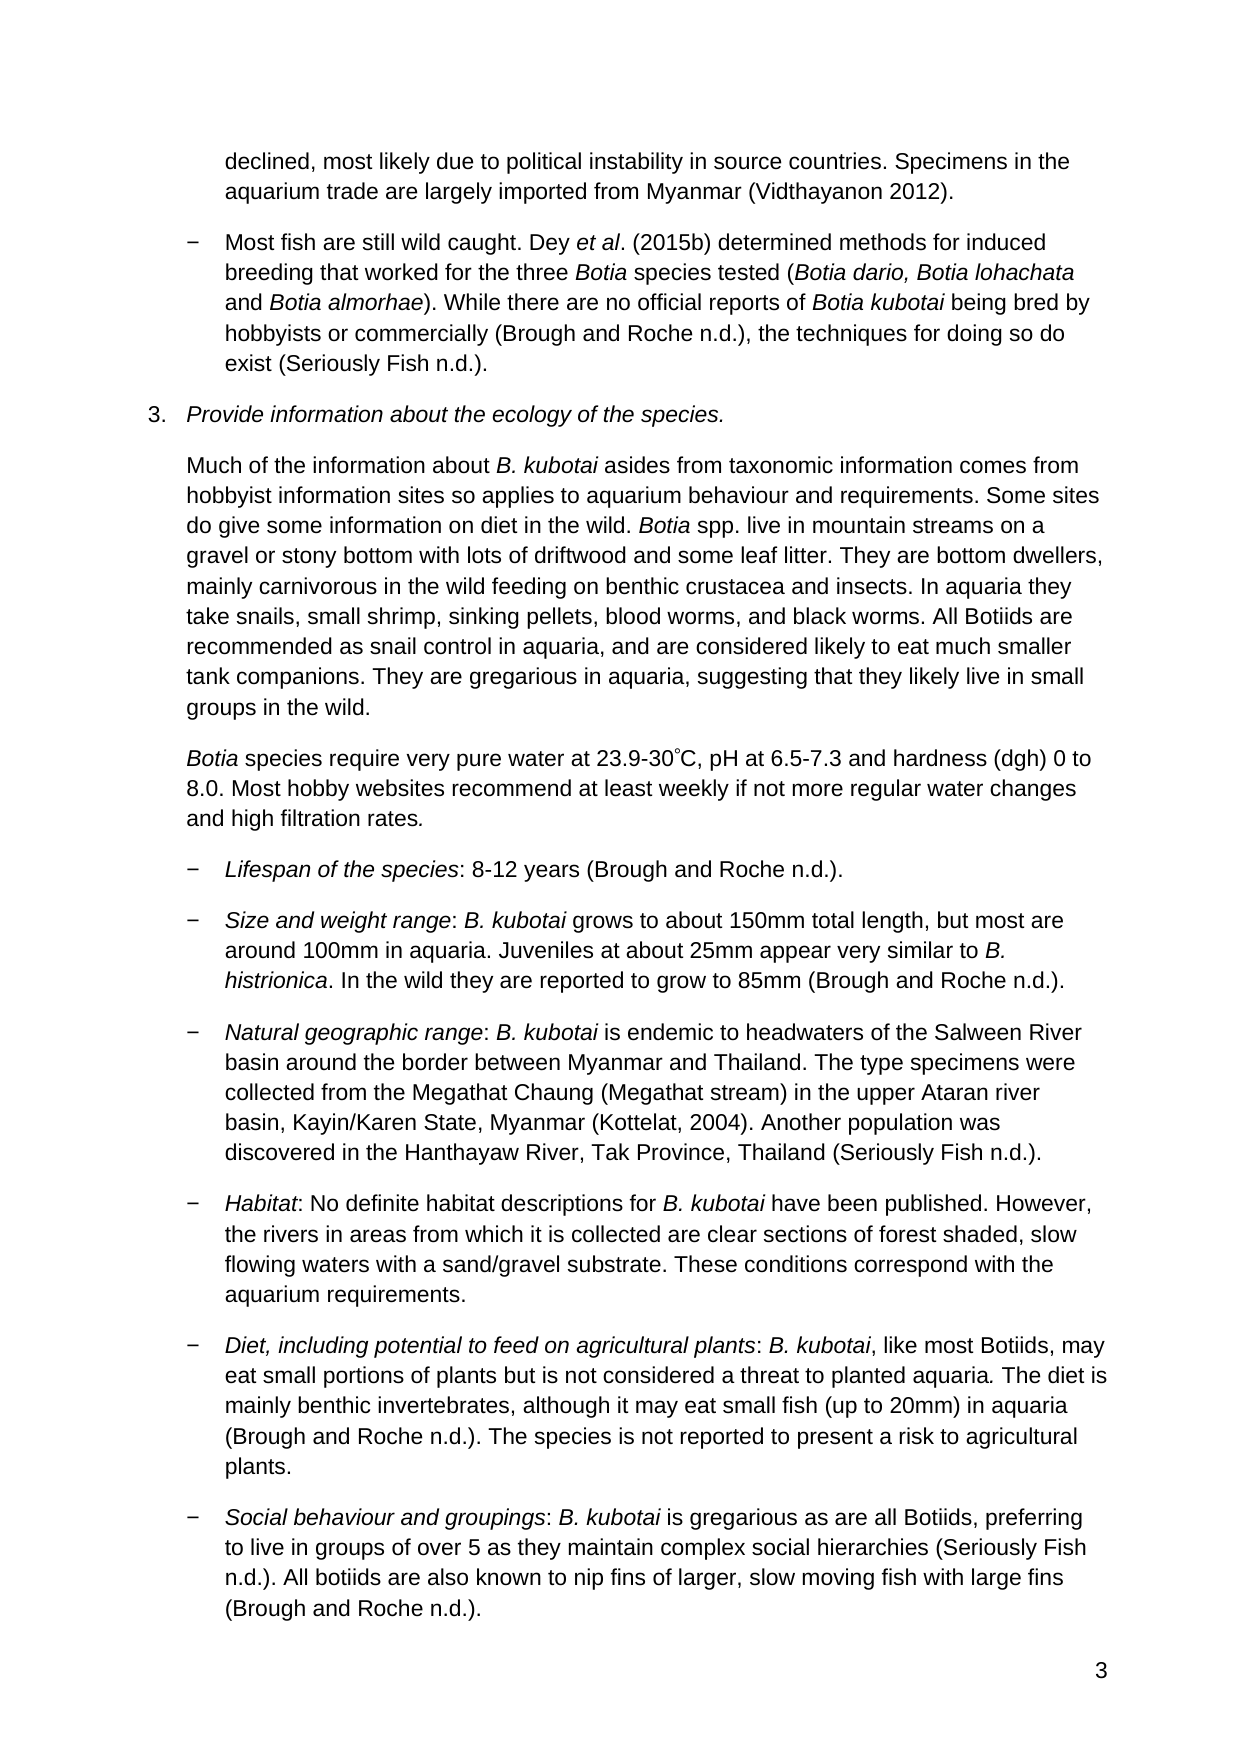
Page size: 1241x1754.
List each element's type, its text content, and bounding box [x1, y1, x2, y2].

list Habitat: No definite habitat descriptions for B. kubotai have been published. However, the rivers in areas from which it is collected are clear sections of forest shaded, slow flowing waters with a sand/gravel substrate. These conditions correspond with the aquarium requirements. [186, 1190, 1107, 1307]
list Social behaviour and groupings: B. kubotai is gregarious as are all Botiids, preferring to live in groups of over 5 as they maintain complex social hierarchies (Seriously Fish n.d.). All botiids are also known to nip fins of larger, slow moving fish with large fins (Brough and Roche n.d.). [186, 1504, 1107, 1621]
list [186, 148, 1107, 204]
list Lifespan of the species: 8-12 years (Brough and Roche n.d.). [186, 856, 1107, 882]
list Botia species require very pure water at 23.9-30C, pH at 6.5-7.3 and hardness (dgh) 0 to 8.0. Most hobby websites recommend at least weekly if not more regular water changes and high filtration rates. [186, 744, 1107, 831]
list Provide information about the ecology of the species. [148, 401, 1107, 427]
list Much of the information about B. kubotai asides from taxonomic information comes from hobbyist information sites so applies to aquarium behaviour and requirements. Some sites do give some information on diet in the wild. Botia spp. live in mountain streams on a gravel or stony bottom with lots of driftwood and some leaf litter. They are bottom dwellers, mainly carnivorous in the wild feeding on benthic crustacea and insects. In aquaria they take snails, small shrimp, sinking pellets, blood worms, and black worms. All Botiids are recommended as snail control in aquaria, and are considered likely to eat much smaller tank companions. They are gregarious in aquaria, suggesting that they likely live in small groups in the wild. [186, 452, 1107, 720]
list Diet, including potential to feed on agricultural plants: B. kubotai, like most Botiids, may eat small portions of plants but is not considered a threat to planted aquaria. The diet is mainly benthic invertebrates, although it may eat small fish (up to 20mm) in aquaria (Brough and Roche n.d.). The species is not reported to present a risk to agricultural plants. [186, 1332, 1107, 1479]
list Size and weight range: B. kubotai grows to about 150mm total length, but most are around 100mm in aquaria. Juveniles at about 25mm appear very similar to B. histrionica. In the wild they are reported to grow to 85mm (Brough and Roche n.d.). [186, 907, 1107, 994]
list Most fish are still wild caught. Dey et al. (2015b) determined methods for induced breeding that worked for the three Botia species tested (Botia dario, Botia lohachata and Botia almorhae). While there are no official reports of Botia kubotai being bred by hobbyists or commercially (Brough and Roche n.d.), the techniques for doing so do exist (Seriously Fish n.d.). [186, 229, 1107, 376]
list Natural geographic range: B. kubotai is endemic to headwaters of the Salween River basin around the border between Myanmar and Thailand. The type specimens were collected from the Megathat Chaung (Megathat stream) in the upper Ataran river basin, Kayin/Karen State, Myanmar (Kottelat, 2004). Another population was discovered in the Hanthayaw River, Tak Province, Thailand (Seriously Fish n.d.). [186, 1018, 1107, 1166]
